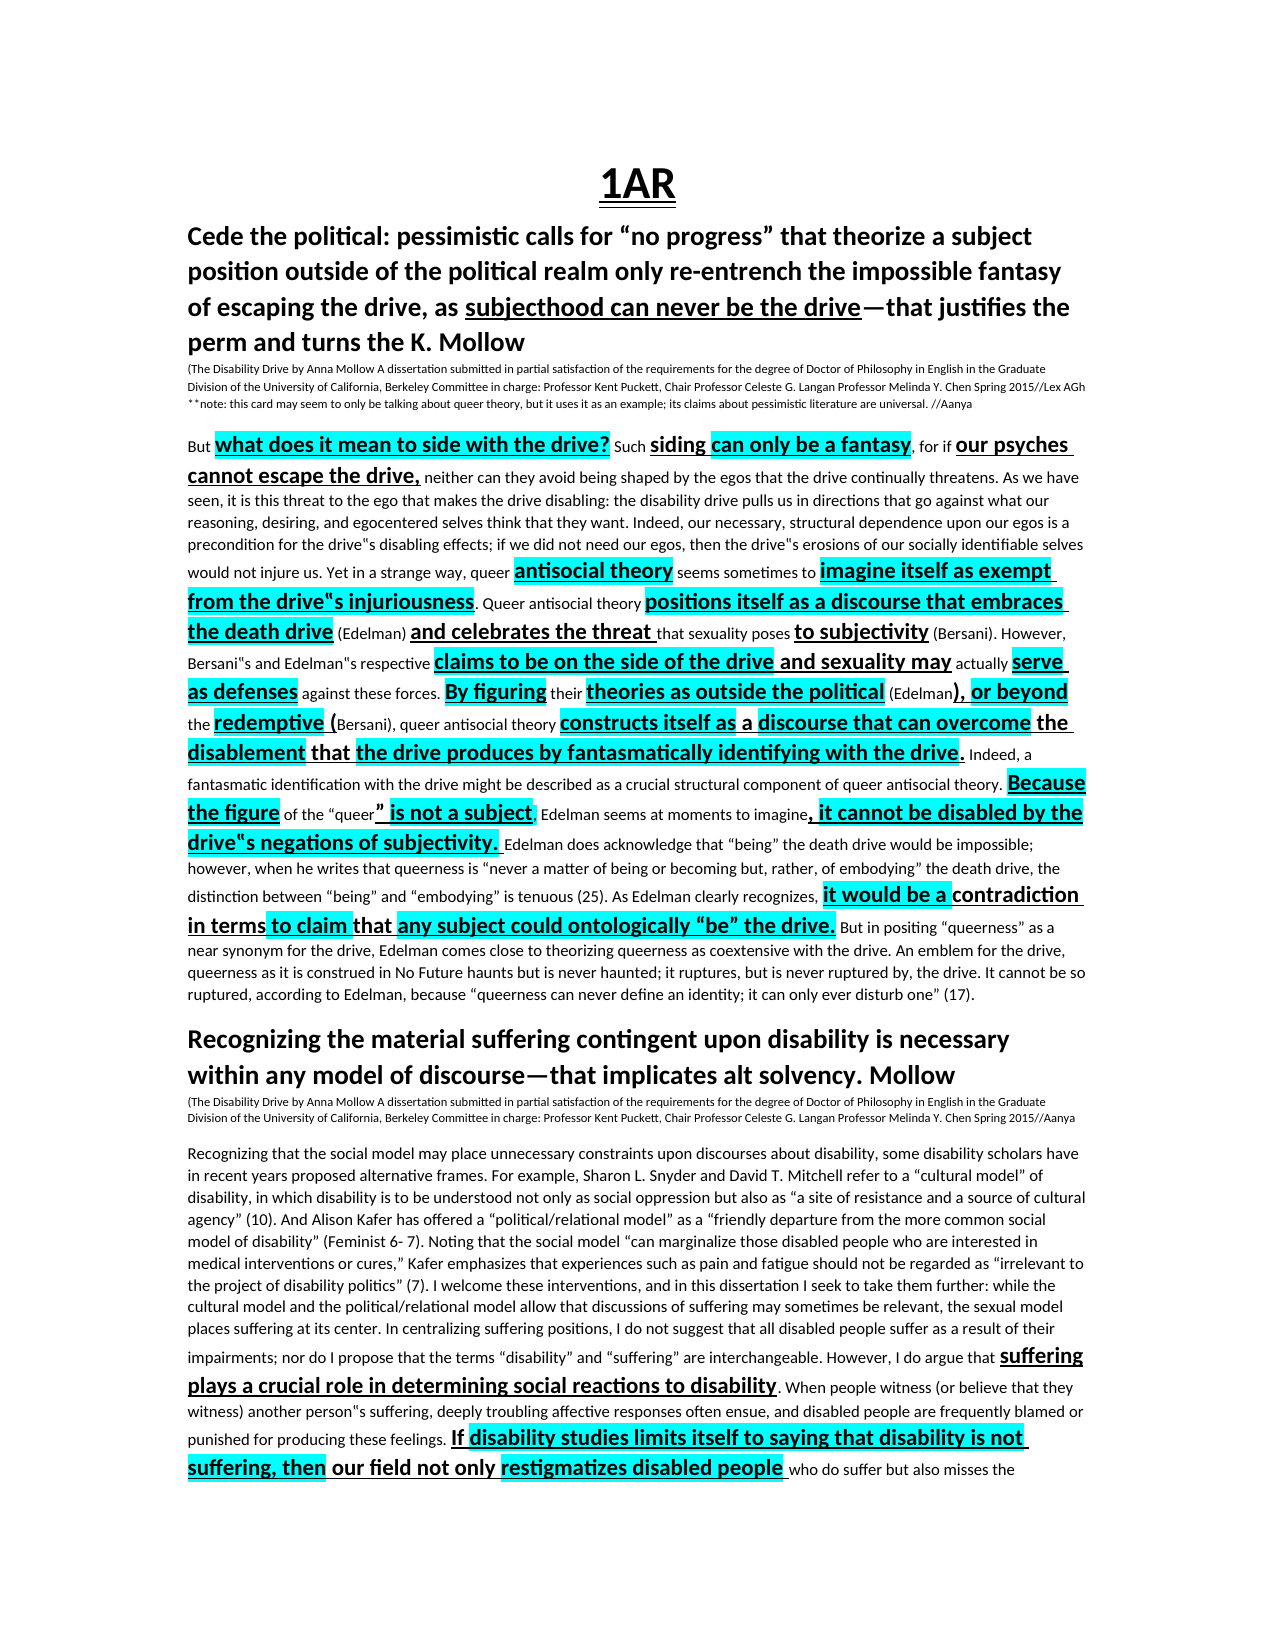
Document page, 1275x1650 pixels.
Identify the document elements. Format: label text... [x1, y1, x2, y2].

subtitle 1AR [187, 154, 1087, 210]
text (The Disability Drive by Anna Mollow A dissertation submitted in partial satisfaction of the requirements for the degree of Doctor of Philosophy in English in the Graduate Division of the University of California, Berkeley Committee in charge: Professor Kent Puckett, Chair Professor Celeste G. Langan Professor Melinda Y. Chen Spring 2015//Aanya [187, 1094, 1087, 1126]
subtitle Recognizing the material suffering contingent upon disability is necessary within any model of discourse—that implicates alt solvency. Mollow [187, 1023, 1087, 1091]
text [187, 1143, 1087, 1482]
text But what does it mean to side with the drive? Such siding can only be a fantasy, for if our psyches cannot escape the drive, neither can they avoid being shaped by the egos that the drive continually threatens. As we have seen, it is this threat to the ego that makes the drive disabling: the disability drive pulls us in directions that go against what our reasoning, desiring, and egocentered selves think that they want. Indeed, our necessary, structural dependence upon our egos is a precondition for the drive‟s disabling effects; if we did not need our egos, then the drive‟s erosions of our socially identifiable selves would not injure us. Yet in a strange way, queer antisocial theory seems sometimes to imagine itself as exempt from the drive‟s injuriousness. Queer antisocial theory positions itself as a discourse that embraces the death drive (Edelman) and celebrates the threat that sexuality poses to subjectivity (Bersani). However, Bersani‟s and Edelman‟s respective claims to be on the side of the drive and sexuality may actually serve as defenses against these forces. By figuring their theories as outside the political (Edelman), or beyond the redemptive (Bersani), queer antisocial theory constructs itself as a discourse that can overcome the disablement that the drive produces by fantasmatically identifying with the drive. Indeed, a fantasmatic identification with the drive might be described as a crucial structural component of queer antisocial theory. Because the figure of the “queer” is not a subject, Edelman seems at moments to imagine, it cannot be disabled by the drive‟s negations of subjectivity. Edelman does acknowledge that “being” the death drive would be impossible; however, when he writes that queerness is “never a matter of being or becoming but, rather, of embodying” the death drive, the distinction between “being” and “embodying” is tenuous (25). As Edelman clearly recognizes, it would be a contradiction in terms to claim that any subject could ontologically “be” the drive. But in positing “queerness” as a near synonym for the drive, Edelman comes close to theorizing queerness as coextensive with the drive. An emblem for the drive, queerness as it is construed in No Future haunts but is never haunted; it ruptures, but is never ruptured by, the drive. It cannot be so ruptured, according to Edelman, because “queerness can never define an identity; it can only ever disturb one” (17). [187, 431, 1087, 1004]
subtitle Cede the political: pessimistic calls for “no progress” that theorize a subject position outside of the political realm only re-entrench the impossible fantasy of escaping the drive, as subjecthood can never be the drive—that justifies the perm and turns the K. Mollow [187, 219, 1087, 358]
text (The Disability Drive by Anna Mollow A dissertation submitted in partial satisfaction of the requirements for the degree of Doctor of Philosophy in English in the Graduate Division of the University of California, Berkeley Committee in charge: Professor Kent Puckett, Chair Professor Celeste G. Langan Professor Melinda Y. Chen Spring 2015//Lex AGh **note: this card may seem to only be talking about queer theory, but it uses it as an example; its claims about pessimistic literature are universal. //Aanya [187, 361, 1087, 412]
